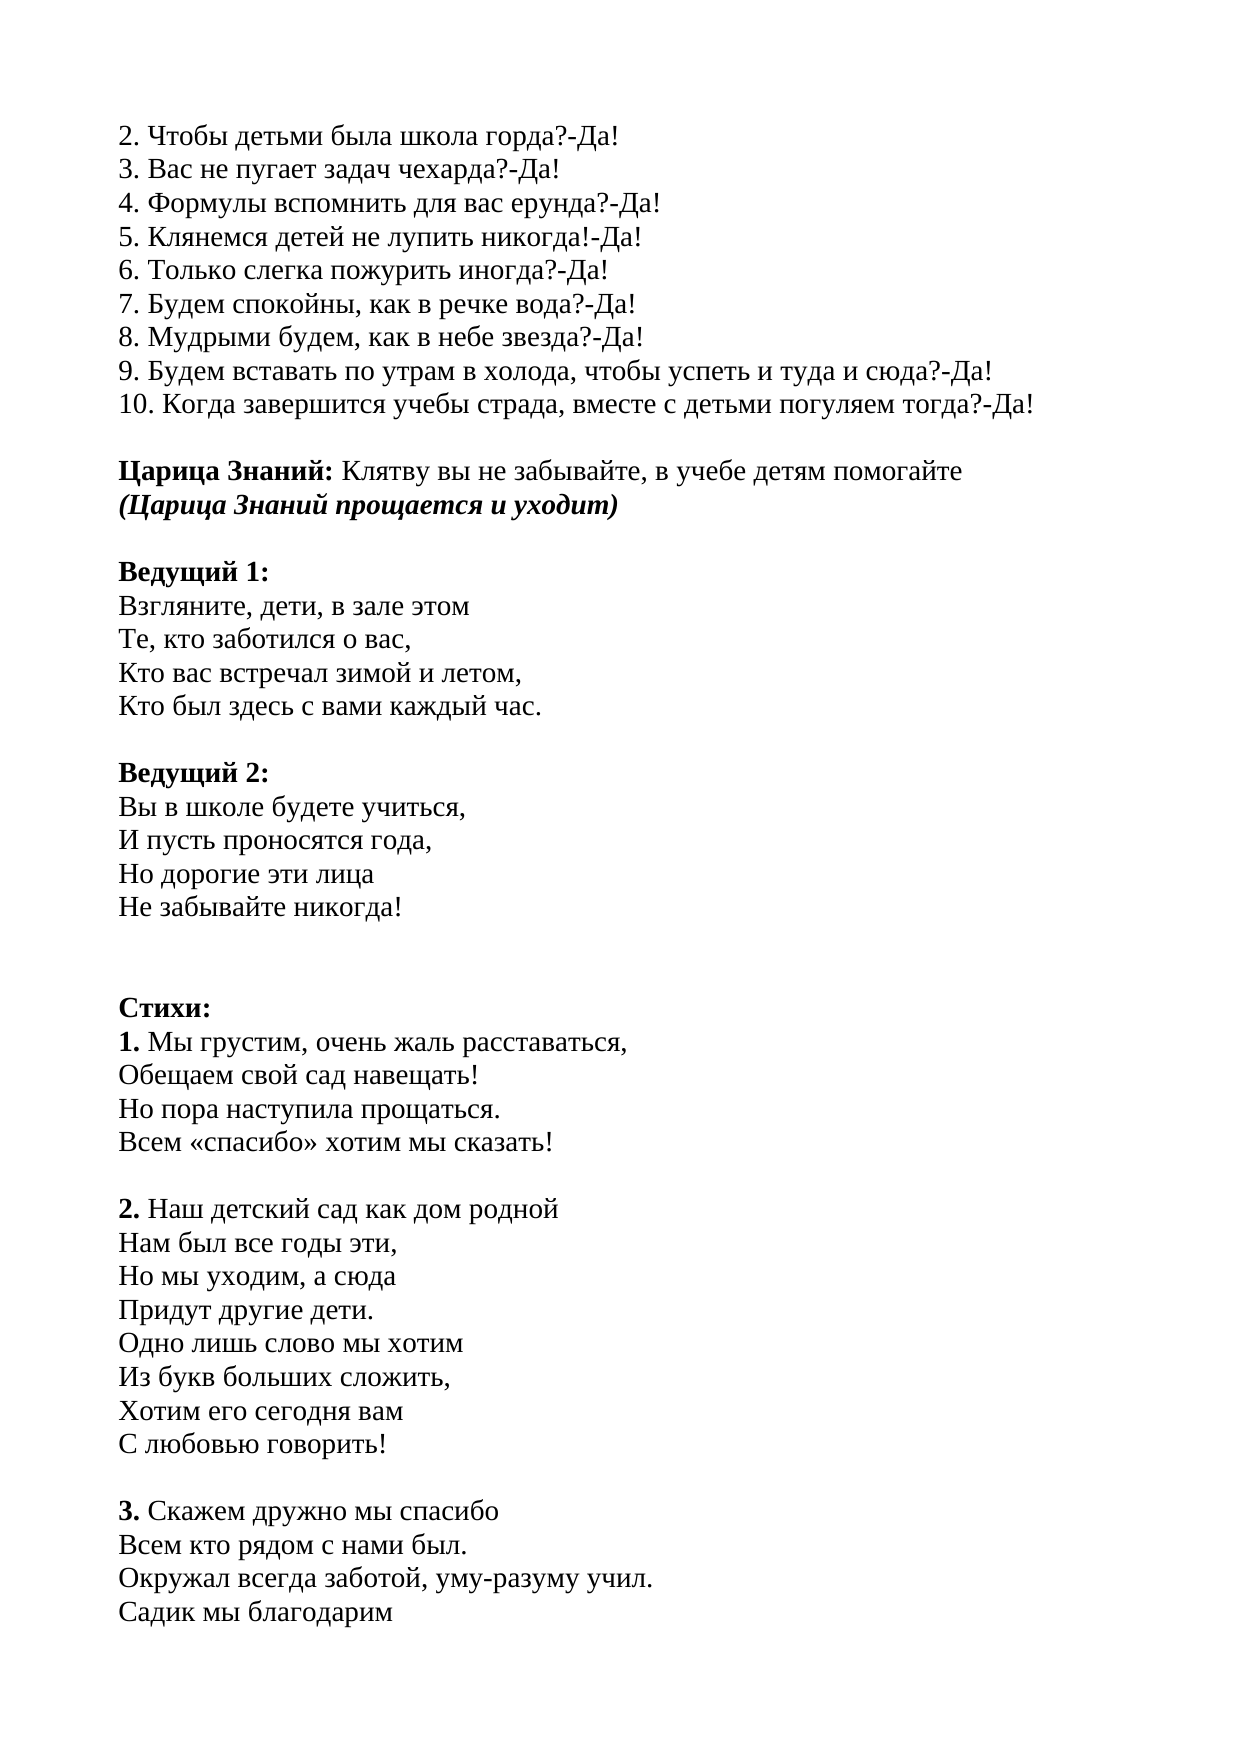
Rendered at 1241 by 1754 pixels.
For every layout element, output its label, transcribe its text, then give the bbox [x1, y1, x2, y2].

text Те, кто заботился о вас, [118, 621, 1152, 655]
text Всем «спасибо» хотим мы сказать! [118, 1124, 1152, 1158]
text Кто был здесь с вами каждый час. [118, 688, 1152, 722]
text 3. Скажем дружно мы спасибо [118, 1493, 1152, 1527]
text Стихи: [118, 990, 1152, 1024]
text Ведущий 2: [118, 755, 1152, 789]
text Но дорогие эти лица [118, 856, 1152, 889]
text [118, 118, 1152, 420]
text 1. Мы грустим, очень жаль расставаться, [118, 1024, 1152, 1057]
text Окружал всегда заботой, уму-разуму учил. [118, 1560, 1152, 1594]
text Хотим его сегодня вам [118, 1393, 1152, 1426]
text Одно лишь слово мы хотим [118, 1326, 1152, 1359]
text Царица Знаний: Клятву вы не забывайте, в учебе детям помогайте [118, 453, 1152, 487]
text Придут другие дети. [118, 1292, 1152, 1326]
text Взгляните, дети, в зале этом [118, 588, 1152, 621]
text Ведущий 1: [118, 554, 1152, 588]
text Но пора наступила прощаться. [118, 1091, 1152, 1124]
text Вы в школе будете учиться, [118, 789, 1152, 822]
text Обещаем свой сад навещать! [118, 1057, 1152, 1091]
text Кто вас встречал зимой и летом, [118, 655, 1152, 688]
text (Царица Знаний прощается и уходит) [118, 487, 1152, 521]
text Садик мы благодарим [118, 1594, 1152, 1627]
text С любовью говорить! [118, 1426, 1152, 1460]
text Нам был все годы эти, [118, 1225, 1152, 1258]
text Всем кто рядом с нами был. [118, 1527, 1152, 1560]
text Не забывайте никогда! [118, 889, 1152, 923]
text 2. Наш детский сад как дом родной [118, 1191, 1152, 1225]
text И пусть проносятся года, [118, 822, 1152, 856]
text Из букв больших сложить, [118, 1359, 1152, 1393]
text Но мы уходим, а сюда [118, 1258, 1152, 1292]
